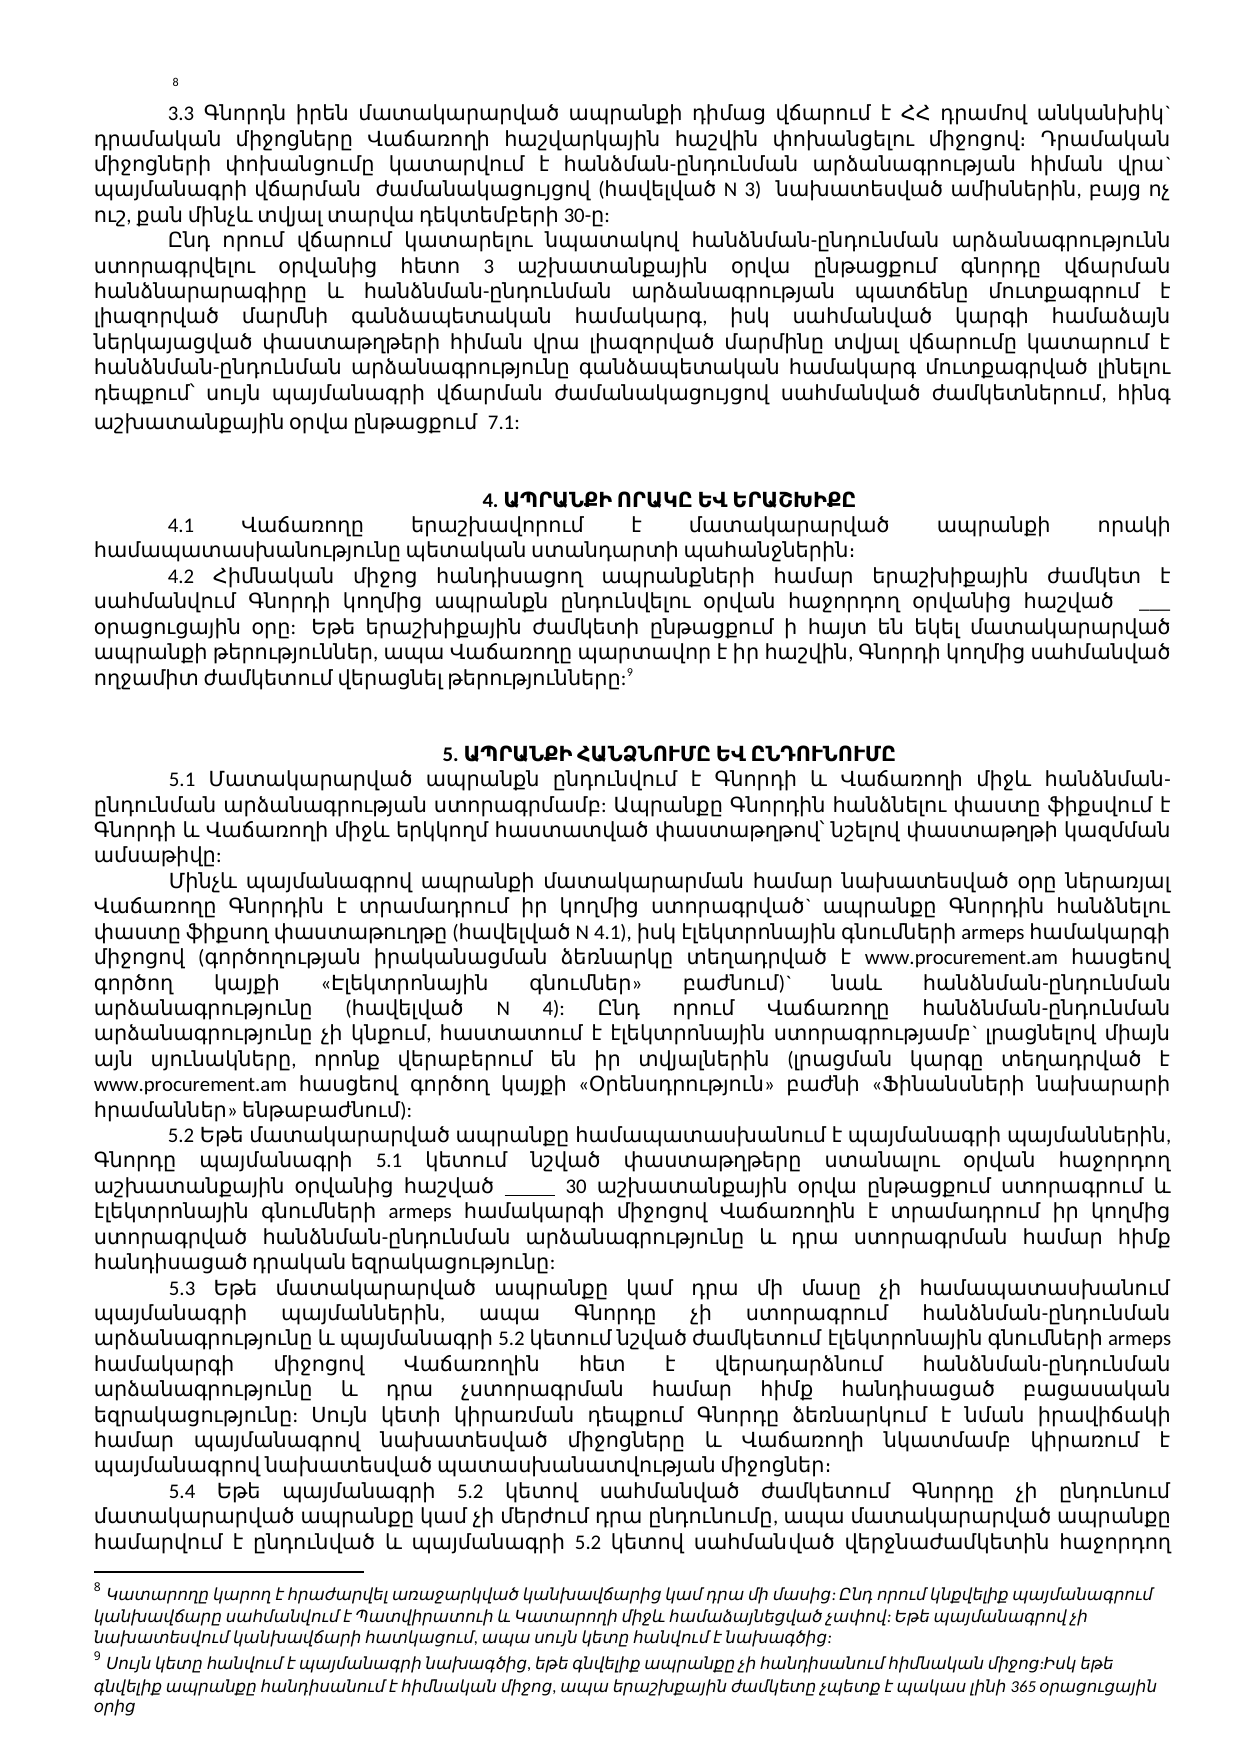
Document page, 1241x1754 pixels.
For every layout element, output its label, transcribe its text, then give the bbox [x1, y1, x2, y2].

text Ընդ որում վճարում կատարելու նպատակով հանձնման-ընդունման արձանագրությունն ստորագրվելու օրվանից հետո 3 աշխատանքային օրվա ընթացքում գնորդը վճարման հանձնարարագիրը և հանձնման-ընդունման արձանագրության պատճենը մուտքագրում է լիազորված մարմնի գանձապետական համակարգ, իսկ սահմանված կարգի համաձայն ներկայացված փաստաթղթերի հիման վրա լիազորված մարմինը տվյալ վճարումը կատարում է հանձնման-ընդունման արձանագրությունը գանձապետական համակարգ մուտքագրված լինելու դեպքում՝ սույն պայմանագրի վճարման ժամանակացույցով սահմանված ժամկետներում, հինգ աշխատանքային օրվա ընթացքում 7.1: [94, 227, 1171, 436]
text Մինչև պայմանագրով ապրանքի մատակարարման համար նախատեսված օրը ներառյալ Վաճառողը Գնորդին է տրամադրում իր կողմից ստորագրված` ապրանքը Գնորդին հանձնելու փաստը ֆիքսող փաստաթուղթը (հավելված N 4.1), իսկ էլեկտրոնային գնումների armeps համակարգի միջոցով (գործողության իրականացման ձեռնարկը տեղադրված է www.procurement.am հասցեով գործող կայքի «Էլեկտրոնային գնումներ» բաժնում)` նաև հանձնման-ընդունման արձանագրությունը (հավելված N 4): Ընդ որում Վաճառողը հանձնման-ընդունման արձանագրությունը չի կնքում, հաստատում է էլեկտրոնային ստորագրությամբ` լրացնելով միայն այն սյունակները, որոնք վերաբերում են իր տվյալներին (լրացման կարգը տեղադրված է www.procurement.am հասցեով գործող կայքի «Օրենսդրություն» բաժնի «Ֆինանսների նախարարի հրամաններ» ենթաբաժնում): [94, 868, 1171, 1122]
text 3.3 Գնորդն իրեն մատակարարված ապրանքի դիմաց վճարում է ՀՀ դրամով անկանխիկ` դրամական միջոցները Վաճառողի հաշվարկային հաշվին փոխանցելու միջոցով։ Դրամական միջոցների փոխանցումը կատարվում է հանձման-ընդունման արձանագրության հիման վրա` պայմանագրի վճարման ժամանակացույցով (հավելված N 3) նախատեսված ամիսներին, բայց ոչ ուշ, քան մինչև տվյալ տարվա դեկտեմբերի 30-ը: [94, 100, 1171, 227]
text 4.2 Հիմնական միջոց հանդիսացող ապրանքների համար երաշխիքային ժամկետ է սահմանվում Գնորդի կողմից ապրանքն ընդունվելու օրվան հաջորդող օրվանից հաշված ___ օրացուցային օրը: Եթե երաշխիքային ժամկետի ընթացքում ի հայտ են եկել մատակարարված ապրանքի թերություններ, ապա Վաճառողը պարտավոր է իր հաշվին, Գնորդի կողմից սահմանված ողջամիտ ժամկետում վերացնել թերությունները: [94, 563, 1171, 690]
text 5.1 Մատակարարված ապրանքն ընդունվում է Գնորդի և Վաճառողի միջև հանձնման-ընդունման արձանագրության ստորագրմամբ: Ապրանքը Գնորդին հանձնելու փաստը ֆիքսվում է Գնորդի և Վաճառողի միջև երկկողմ հաստատված փաստաթղթով՝ նշելով փաստաթղթի կազմման ամսաթիվը: [94, 766, 1171, 868]
text 5.3 Եթե մատակարարված ապրանքը կամ դրա մի մասը չի համապատասխանում պայմանագրի պայմաններին, ապա Գնորդը չի ստորագրում հանձնման-ընդունման արձանագրությունը և պայմանագրի 5.2 կետում նշված ժամկետում էլեկտրոնային գնումների armeps համակարգի միջոցով Վաճառողին հետ է վերադարձնում հանձնման-ընդունման արձանագրությունը և դրա չստորագրման համար հիմք հանդիսացած բացասական եզրակացությունը: Սույն կետի կիրառման դեպքում Գնորդը ձեռնարկում է նման իրավիճակի համար պայմանագրով նախատեսված միջոցները և Վաճառողի նկատմամբ կիրառում է պայմանագրով նախատեսված պատասխանատվության միջոցներ։ [94, 1275, 1171, 1478]
text 5.2 Եթե մատակարարված ապրանքը համապատասխանում է պայմանագրի պայմաններին, Գնորդը պայմանագրի 5.1 կետում նշված փաստաթղթերը ստանալու օրվան հաջորդող աշխատանքային օրվանից հաշված 30 աշխատանքային օրվա ընթացքում ստորագրում և էլեկտրոնային գնումների armeps համակարգի միջոցով Վաճառողին է տրամադրում իր կողմից ստորագրված հանձնման-ընդունման արձանագրությունը և դրա ստորագրման համար հիմք հանդիսացած դրական եզրակացությունը: [94, 1122, 1171, 1275]
text 5. ԱՊՐԱՆՔԻ ՀԱՆՁՆՈՒՄԸ ԵՎ ԸՆԴՈՒՆՈՒՄԸ [94, 741, 1171, 766]
text 4. ԱՊՐԱՆՔԻ ՈՐԱԿԸ ԵՎ ԵՐԱՇԽԻՔԸ [94, 487, 1171, 512]
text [94, 1478, 1171, 1554]
text 4.1 Վաճառողը երաշխավորում է մատակարարված ապրանքի որակի համապատասխանությունը պետական ստանդարտի պահանջներին։ [94, 512, 1171, 563]
